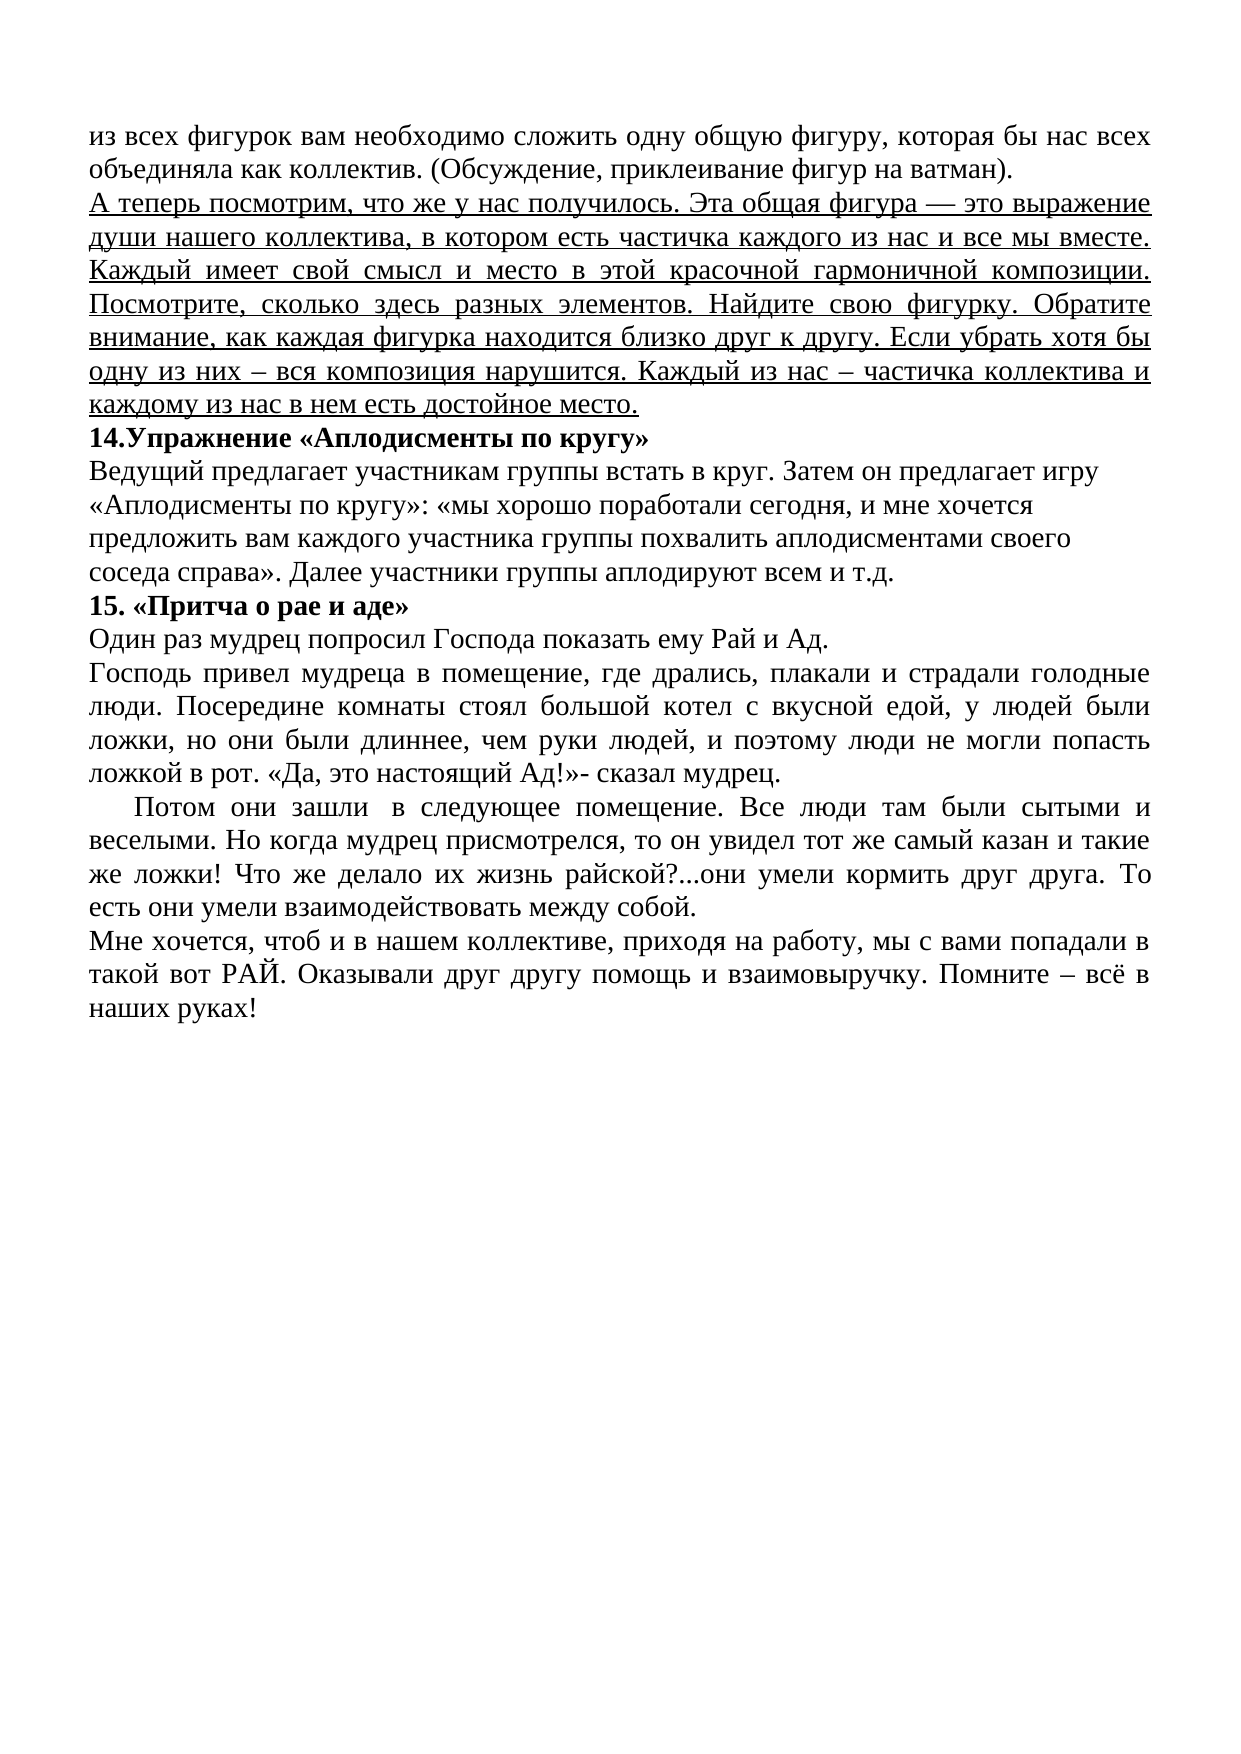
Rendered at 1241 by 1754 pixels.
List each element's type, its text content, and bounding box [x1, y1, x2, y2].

text 15. «Притча о рае и аде» [89, 588, 1152, 621]
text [89, 118, 1152, 185]
text Мне хочется, чтоб и в нашем коллективе, приходя на работу, мы с вами попадали в такой вот РАЙ. Оказывали друг другу помощь и взаимовыручку. Помните – всё в наших руках! [89, 923, 1152, 1024]
text А теперь посмотрим, что же у нас получилось. Эта общая фигура — это выражение души нашего коллектива, в котором есть частичка каждого из нас и все мы вместе. Каждый имеет свой смысл и место в этой красочной гармоничной композиции. Посмотрите, сколько здесь разных элементов. Найдите свою фигурку. Обратите внимание, как каждая фигурка находится близко друг к другу. Если убрать хотя бы одну из них – вся композиция нарушится. Каждый из нас – частичка коллектива и каждому из нас в нем есть достойное место. [89, 316, 1152, 420]
text Потом они зашли в следующее помещение. Все люди там были сытыми и веселыми. Но когда мудрец присмотрелся, то он увидел тот же самый казан и такие же ложки! Что же делало их жизнь райской?...они умели кормить друг друга. То есть они умели взаимодействовать между собой. [89, 789, 1152, 923]
text Ведущий предлагает участникам группы встать в круг. Затем он предлагает игру «Аплодисменты по кругу»: «мы хорошо поработали сегодня, и мне хочется предложить вам каждого участника группы похвалить аплодисментами своего соседа справа». Далее участники группы аплодируют всем и т.д. [89, 453, 1152, 588]
text А теперь посмотрим, что же у нас получилось. Эта общая фигура — это выражение души нашего коллектива, в котором есть частичка каждого из нас и все мы вместе. Каждый имеет свой смысл и место в этой красочной гармоничной композиции. Посмотрите, сколько здесь разных элементов. Найдите свою фигурку. Обратите внимание, как каждая фигурка находится близко друг к другу. Если убрать хотя бы одну из них – вся композиция нарушится. Каждый из нас – частичка коллектива и каждому из нас в нем есть достойное место. [89, 185, 1152, 214]
text Один раз мудрец попросил Господа показать ему Рай и Ад. [89, 621, 1152, 655]
text А теперь посмотрим, что же у нас получилось. Эта общая фигура — это выражение души нашего коллектива, в котором есть частичка каждого из нас и все мы вместе. Каждый имеет свой смысл и место в этой красочной гармоничной композиции. Посмотрите, сколько здесь разных элементов. Найдите свою фигурку. Обратите внимание, как каждая фигурка находится близко друг к другу. Если убрать хотя бы одну из них – вся композиция нарушится. Каждый из нас – частичка коллектива и каждому из нас в нем есть достойное место. [89, 216, 1152, 315]
text 14.Упражнение «Аплодисменты по кругу» [89, 420, 1152, 453]
text Господь привел мудреца в помещение, где дрались, плакали и страдали голодные люди. Посередине комнаты стоял большой котел с вкусной едой, у людей были ложки, но они были длиннее, чем руки людей, и поэтому люди не могли попасть ложкой в рот. «Да, это настоящий Ад!»- сказал мудрец. [89, 655, 1152, 789]
